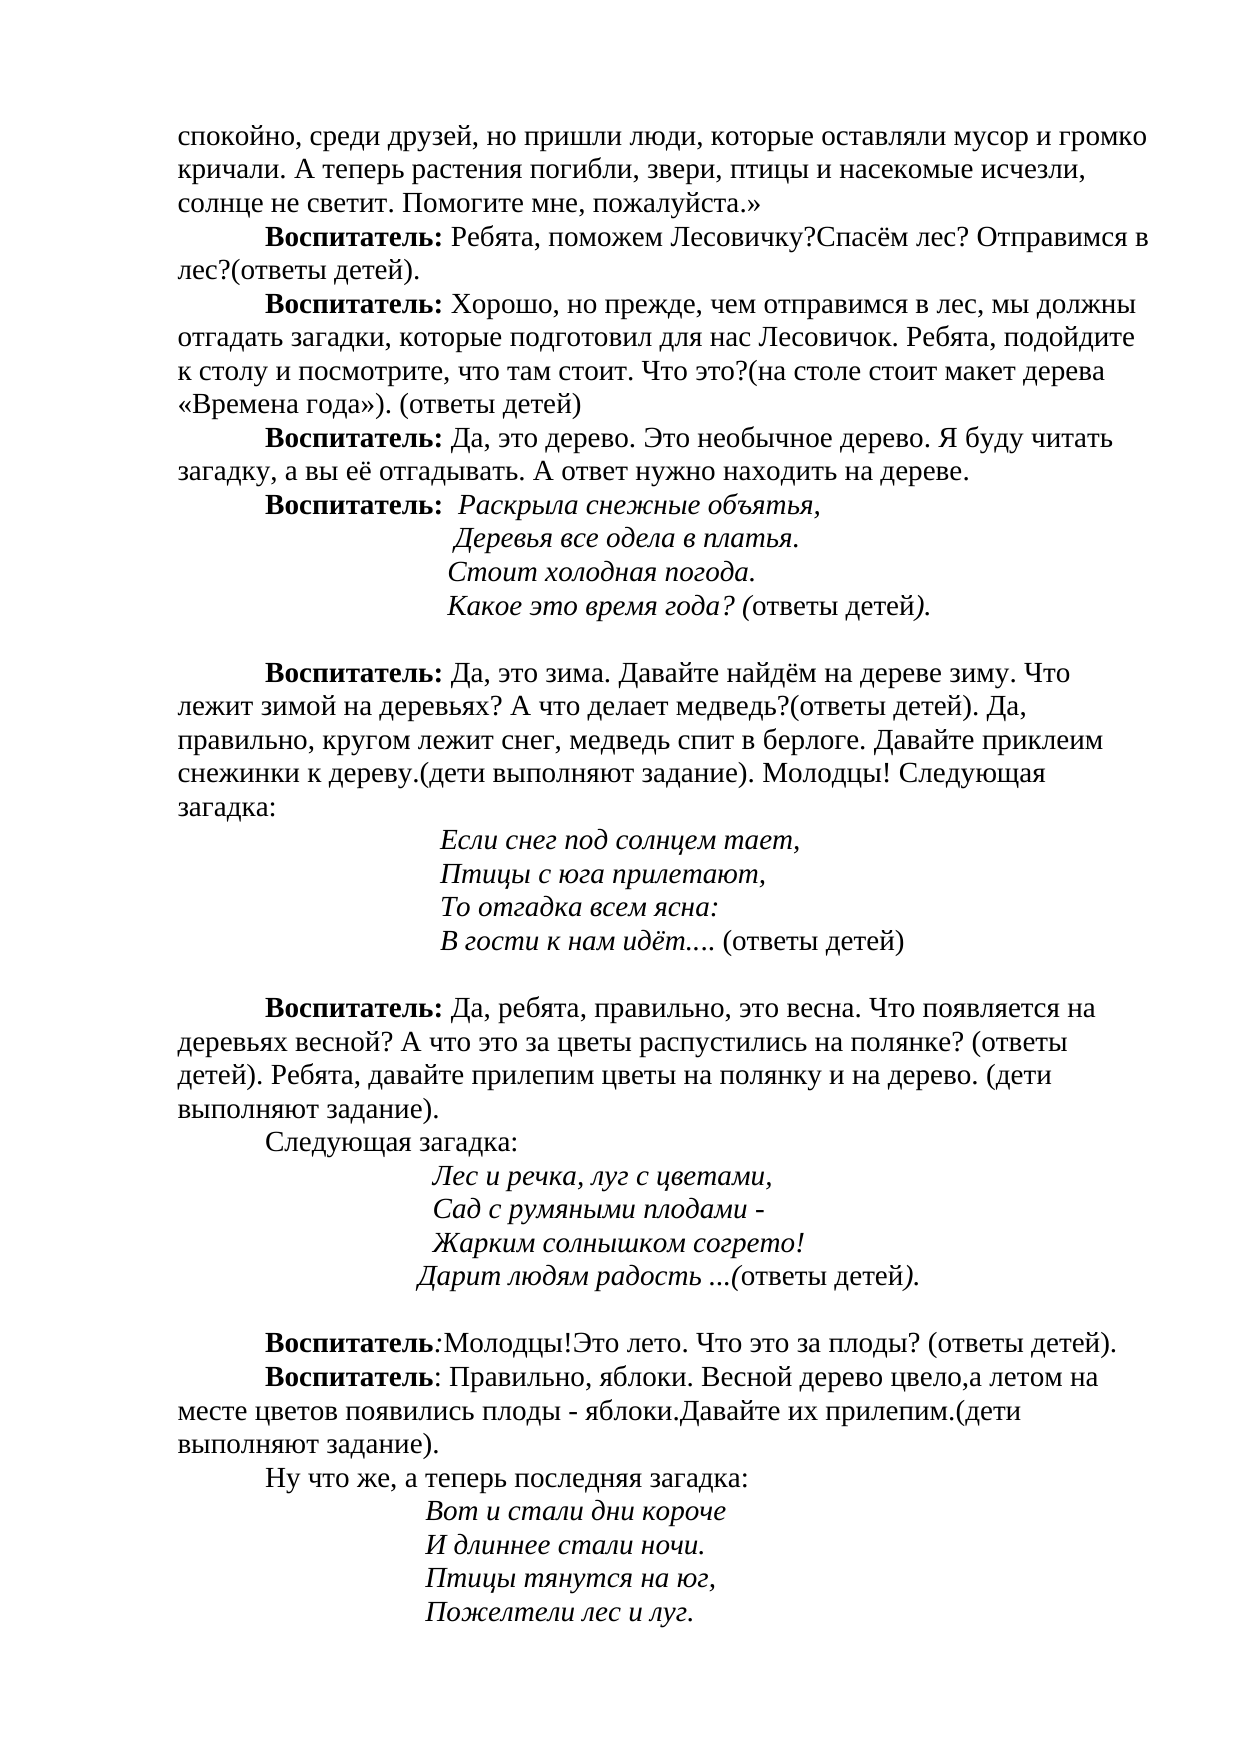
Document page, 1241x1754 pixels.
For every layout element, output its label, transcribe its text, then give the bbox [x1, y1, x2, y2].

text Следующая загадка: [177, 1124, 1152, 1158]
text Воспитатель: Хорошо, но прежде, чем отправимся в лес, мы должны отгадать загадки, которые подготовил для нас Лесовичок. Ребята, подойдите к столу и посмотрите, что там стоит. Что это?(на столе стоит макет дерева «Времена года»). (ответы детей) [177, 286, 1152, 420]
text Воспитатель: Да, ребята, правильно, это весна. Что появляется на деревьях весной? А что это за цветы распустились на полянке? (ответы детей). Ребята, давайте прилепим цветы на полянку и на дерево. (дети выполняют задание). [177, 990, 1152, 1124]
text Какое это время года? (ответы детей). [177, 588, 1152, 621]
text Воспитатель: Да, это дерево. Это необычное дерево. Я буду читать загадку, а вы её отгадывать. А ответ нужно находить на дереве. [177, 420, 1152, 487]
text Вот и стали дни короче [177, 1493, 1152, 1527]
text Лес и речка, луг с цветами, [177, 1158, 1152, 1191]
text Пожелтели лес и луг. [177, 1594, 1152, 1627]
text Дарит людям радость ...(ответы детей). [177, 1258, 1152, 1292]
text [177, 118, 1152, 219]
text Деревья все одела в платья. [177, 521, 1152, 554]
text Сад с румяными плодами - [177, 1191, 1152, 1225]
text Стоит холодная погода. [177, 554, 1152, 588]
text Жарким солнышком согрето! [177, 1225, 1152, 1258]
text То отгадка всем ясна: [177, 889, 1152, 923]
text И длиннее стали ночи. [177, 1527, 1152, 1560]
text Воспитатель: Раскрыла снежные объятья, [177, 487, 1152, 521]
text Воспитатель: Правильно, яблоки. Весной дерево цвело,а летом на месте цветов появились плоды - яблоки.Давайте их прилепим.(дети выполняют задание). [177, 1359, 1152, 1460]
text Птицы с юга прилетают, [177, 856, 1152, 889]
text Воспитатель:Молодцы!Это лето. Что это за плоды? (ответы детей). [177, 1326, 1152, 1359]
text Если снег под солнцем тает, [177, 822, 1152, 856]
text Птицы тянутся на юг, [177, 1560, 1152, 1594]
text Воспитатель: Да, это зима. Давайте найдём на дереве зиму. Что лежит зимой на деревьях? А что делает медведь?(ответы детей). Да, правильно, кругом лежит снег, медведь спит в берлоге. Давайте приклеим снежинки к дереву.(дети выполняют задание). Молодцы! Следующая загадка: [177, 655, 1152, 822]
text В гости к нам идёт.... (ответы детей) [177, 923, 1152, 957]
text Воспитатель: Ребята, поможем Лесовичку?Спасём лес? Отправимся в лес?(ответы детей). [177, 219, 1152, 286]
text Ну что же, а теперь последняя загадка: [177, 1460, 1152, 1493]
